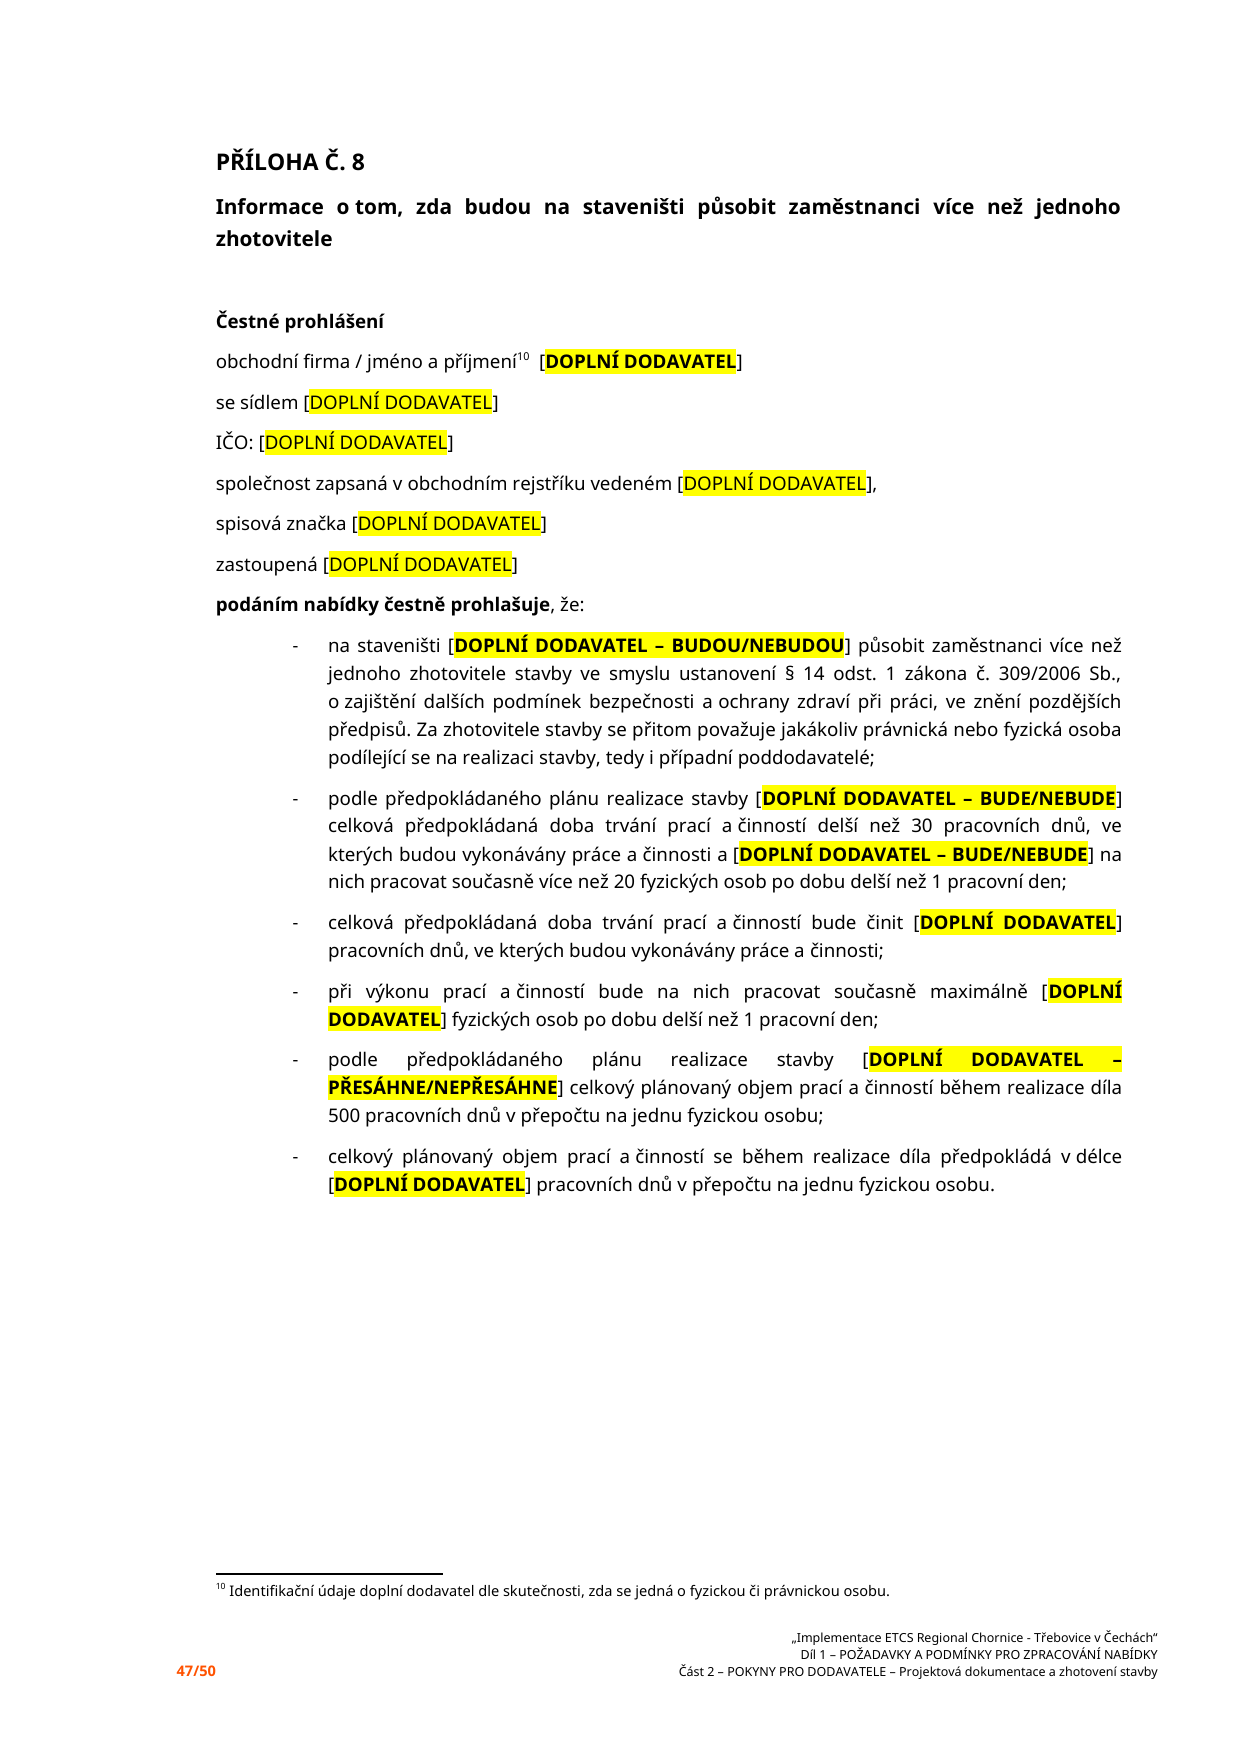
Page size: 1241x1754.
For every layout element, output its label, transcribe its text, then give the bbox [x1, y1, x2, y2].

text spisová značka [DOPLNÍ DODAVATEL] [541, 511, 1122, 536]
text podáním nabídky čestně prohlašuje, že: [216, 592, 1122, 617]
text zastoupená [DOPLNÍ DODAVATEL] [512, 551, 1122, 577]
text podle předpokládaného plánu realizace stavby [DOPLNÍ DODAVATEL – PŘESÁHNE/NEPŘESÁHNE] celkový plánovaný objem prací a činností během realizace díla 500 pracovních dnů v přepočtu na jednu fyzickou osobu; [292, 1046, 1122, 1128]
text společnost zapsaná v obchodním rejstříku vedeném [DOPLNÍ DODAVATEL], [866, 470, 1122, 496]
text celkový plánovaný objem prací a činností se během realizace díla předpokládá v délce [DOPLNÍ DODAVATEL] pracovních dnů v přepočtu na jednu fyzickou osobu. [292, 1143, 1122, 1197]
text se sídlem [DOPLNÍ DODAVATEL] [216, 389, 309, 414]
text obchodní firma / jméno a příjmení [DOPLNÍ DODAVATEL] [216, 348, 1122, 374]
text podle předpokládaného plánu realizace stavby [DOPLNÍ DODAVATEL – BUDE/NEBUDE] celková předpokládaná doba trvání prací a činností delší než 30 pracovních dnů, ve kterých budou vykonávány práce a činnosti a [DOPLNÍ DODAVATEL – BUDE/NEBUDE] na nich pracovat současně více než 20 fyzických osob po dobu delší než 1 pracovní den; [292, 785, 1122, 894]
text Informace o tom, zda budou na staveništi působit zaměstnanci více než jednoho zhotovitele [216, 192, 1122, 252]
text Čestné prohlášení [216, 308, 1122, 333]
text společnost zapsaná v obchodním rejstříku vedeném [DOPLNÍ DODAVATEL], [216, 470, 683, 496]
text celková předpokládaná doba trvání prací a činností bude činit [DOPLNÍ DODAVATEL] pracovních dnů, ve kterých budou vykonávány práce a činnosti; [292, 909, 1122, 963]
text spisová značka [DOPLNÍ DODAVATEL] [216, 511, 358, 536]
text při výkonu prací a činností bude na nich pracovat současně maximálně [DOPLNÍ DODAVATEL] fyzických osob po dobu delší než 1 pracovní den; [292, 978, 1122, 1031]
text Příloha č. 8 [216, 146, 1122, 177]
text se sídlem [DOPLNÍ DODAVATEL] [492, 389, 1122, 414]
text IČO: [DOPLNÍ DODAVATEL] [216, 429, 1122, 455]
text zastoupená [DOPLNÍ DODAVATEL] [216, 551, 329, 577]
text na staveništi [DOPLNÍ DODAVATEL – BUDOU/NEBUDOU] působit zaměstnanci více než jednoho zhotovitele stavby ve smyslu ustanovení § 14 odst. 1 zákona č. 309/2006 Sb., o zajištění dalších podmínek bezpečnosti a ochrany zdraví při práci, ve znění pozdějších předpisů. Za zhotovitele stavby se přitom považuje jakákoliv právnická nebo fyzická osoba podílející se na realizaci stavby, tedy i případní poddodavatelé; [292, 632, 1122, 770]
